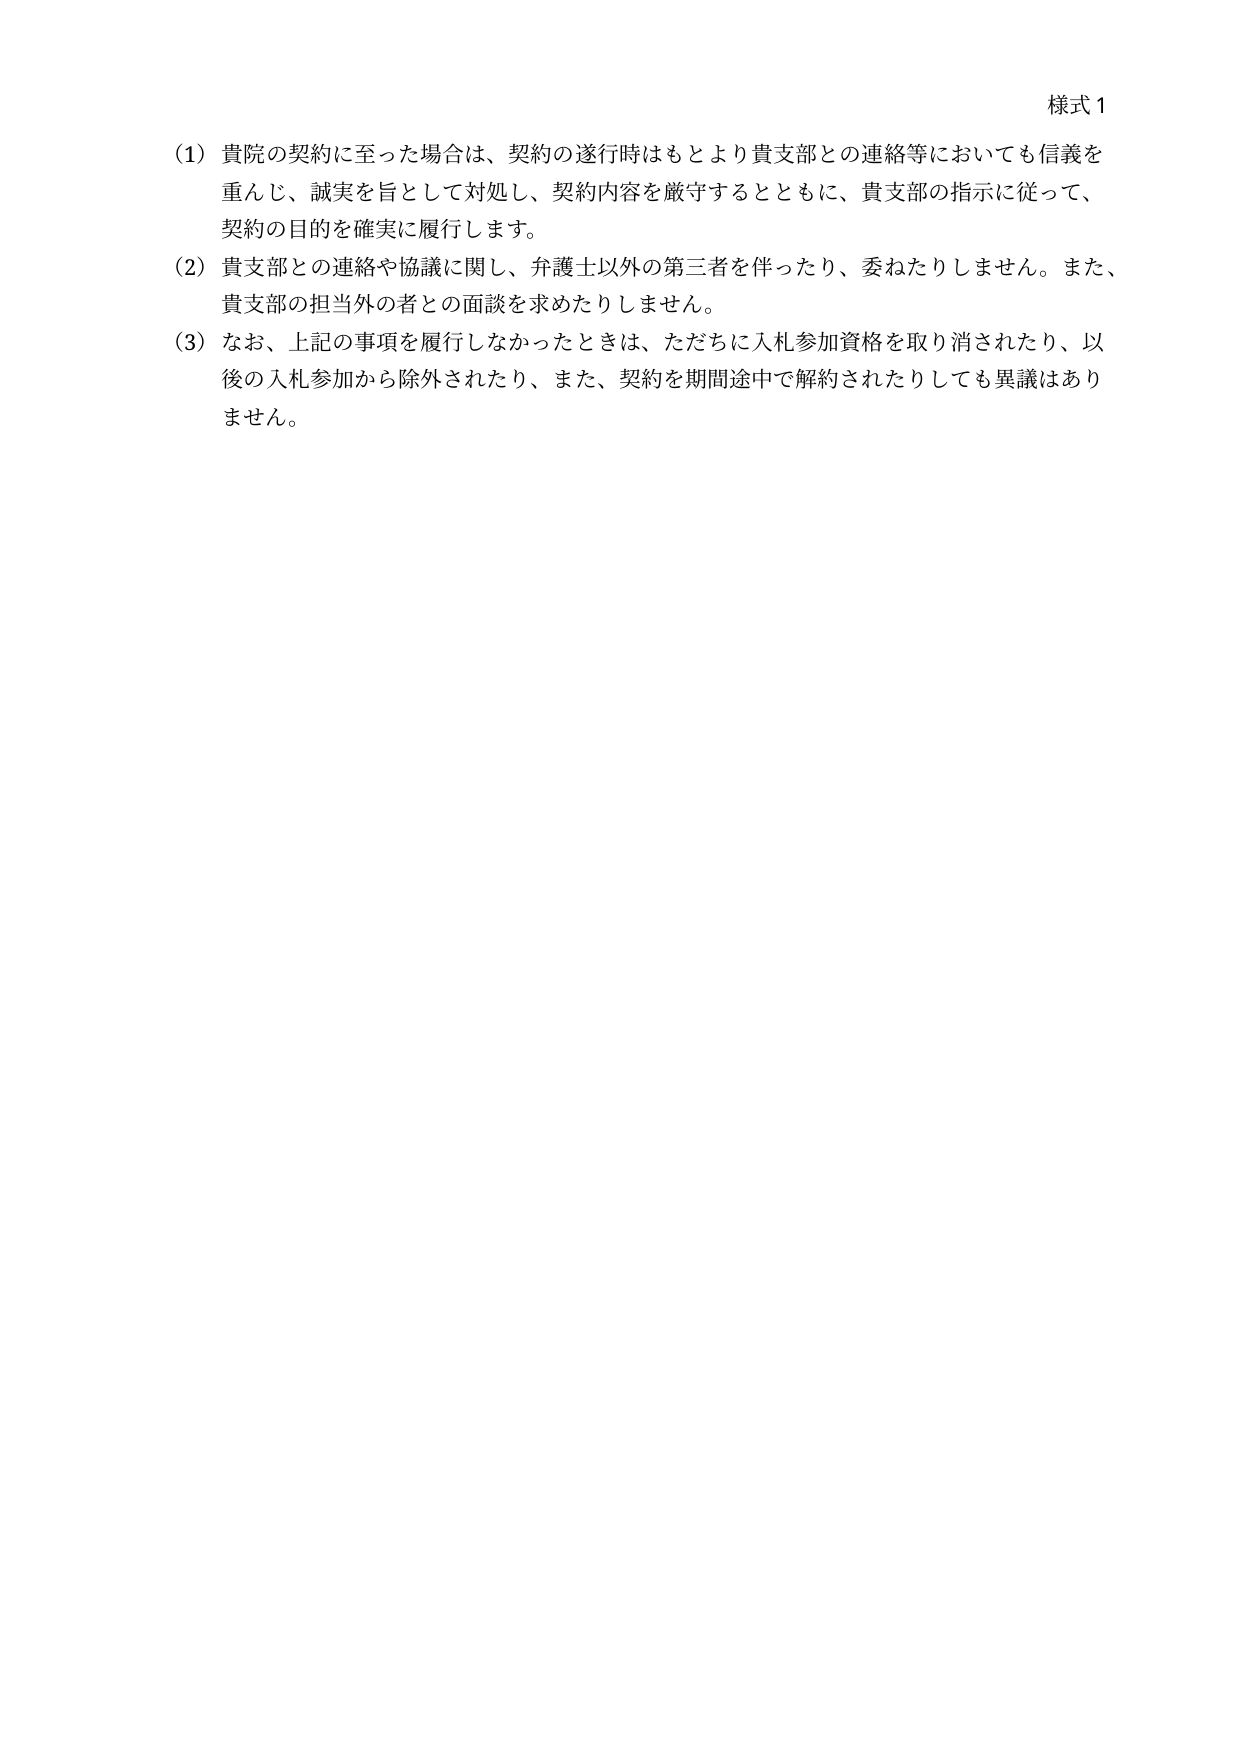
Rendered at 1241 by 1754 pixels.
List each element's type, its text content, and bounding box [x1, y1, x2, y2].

list 貴支部との連絡や協議に関し、弁護士以外の第三者を伴ったり、委ねたりしません。また、貴支部の担当外の者との面談を求めたりしません。 [162, 247, 1107, 322]
list なお、上記の事項を履行しなかったときは、ただちに入札参加資格を取り消されたり、以後の入札参加から除外されたり、また、契約を期間途中で解約されたりしても異議はありません。 [162, 322, 1107, 434]
list 貴院の契約に至った場合は、契約の遂行時はもとより貴支部との連絡等においても信義を重んじ、誠実を旨として対処し、契約内容を厳守するとともに、貴支部の指示に従って、契約の目的を確実に履行します。 [162, 134, 1107, 247]
